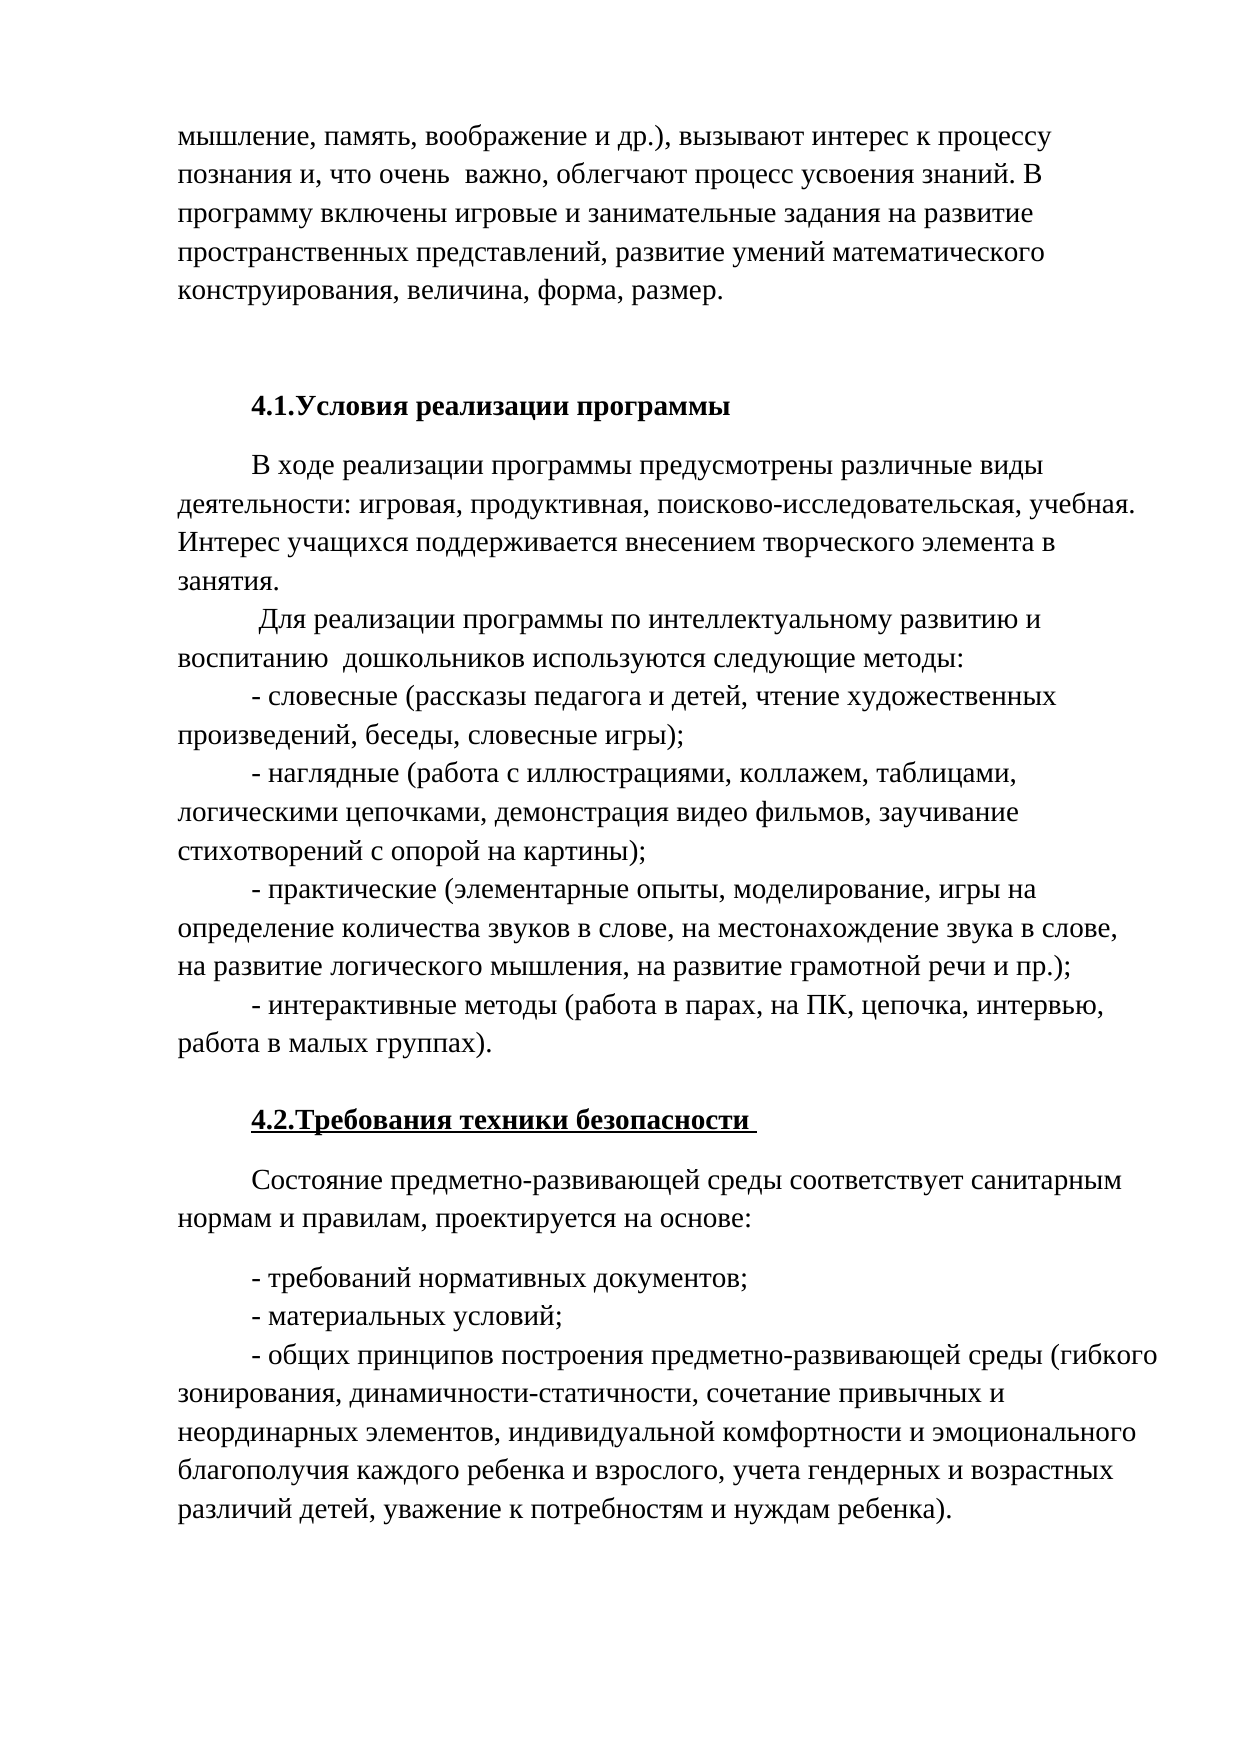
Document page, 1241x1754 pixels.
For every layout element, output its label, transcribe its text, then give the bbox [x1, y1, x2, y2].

text - интерактивные методы (работа в парах, на ПК, цепочка, интервью, работа в малых группах). [177, 987, 1152, 1059]
text - словесные (рассказы педагога и детей, чтение художественных произведений, беседы, словесные игры); [177, 678, 1152, 751]
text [177, 118, 1152, 306]
text - требований нормативных документов; [177, 1260, 1159, 1293]
text 4.1.Условия реализации программы [177, 388, 1152, 421]
text - наглядные (работа с иллюстрациями, коллажем, таблицами, логическими цепочками, демонстрация видео фильмов, заучивание стихотворений с опорой на картины); [177, 756, 1152, 866]
text Состояние предметно-развивающей среды соответствует санитарным нормам и правилам, проектируется на основе: [177, 1162, 1152, 1234]
text 4.2.Требования техники безопасности [177, 1102, 1152, 1136]
text - общих принципов построения предметно-развивающей среды (гибкого зонирования, динамичности-статичности, сочетание привычных и неординарных элементов, индивидуальной комфортности и эмоционального благополучия каждого ребенка и взрослого, учета гендерных и возрастных различий детей, уважение к потребностям и нуждам ребенка). [177, 1337, 1159, 1524]
text Для реализации программы по интеллектуальному развитию и воспитанию дошкольников используются следующие методы: [177, 601, 1152, 673]
text - материальных условий; [177, 1298, 1159, 1332]
text - практические (элементарные опыты, моделирование, игры на определение количества звуков в слове, на местонахождение звука в слове, на развитие логического мышления, на развитие грамотной речи и пр.); [177, 871, 1152, 982]
text В ходе реализации программы предусмотрены различные виды деятельности: игровая, продуктивная, поисково-исследовательская, учебная. Интерес учащихся поддерживается внесением творческого элемента в занятия. [177, 447, 1152, 596]
